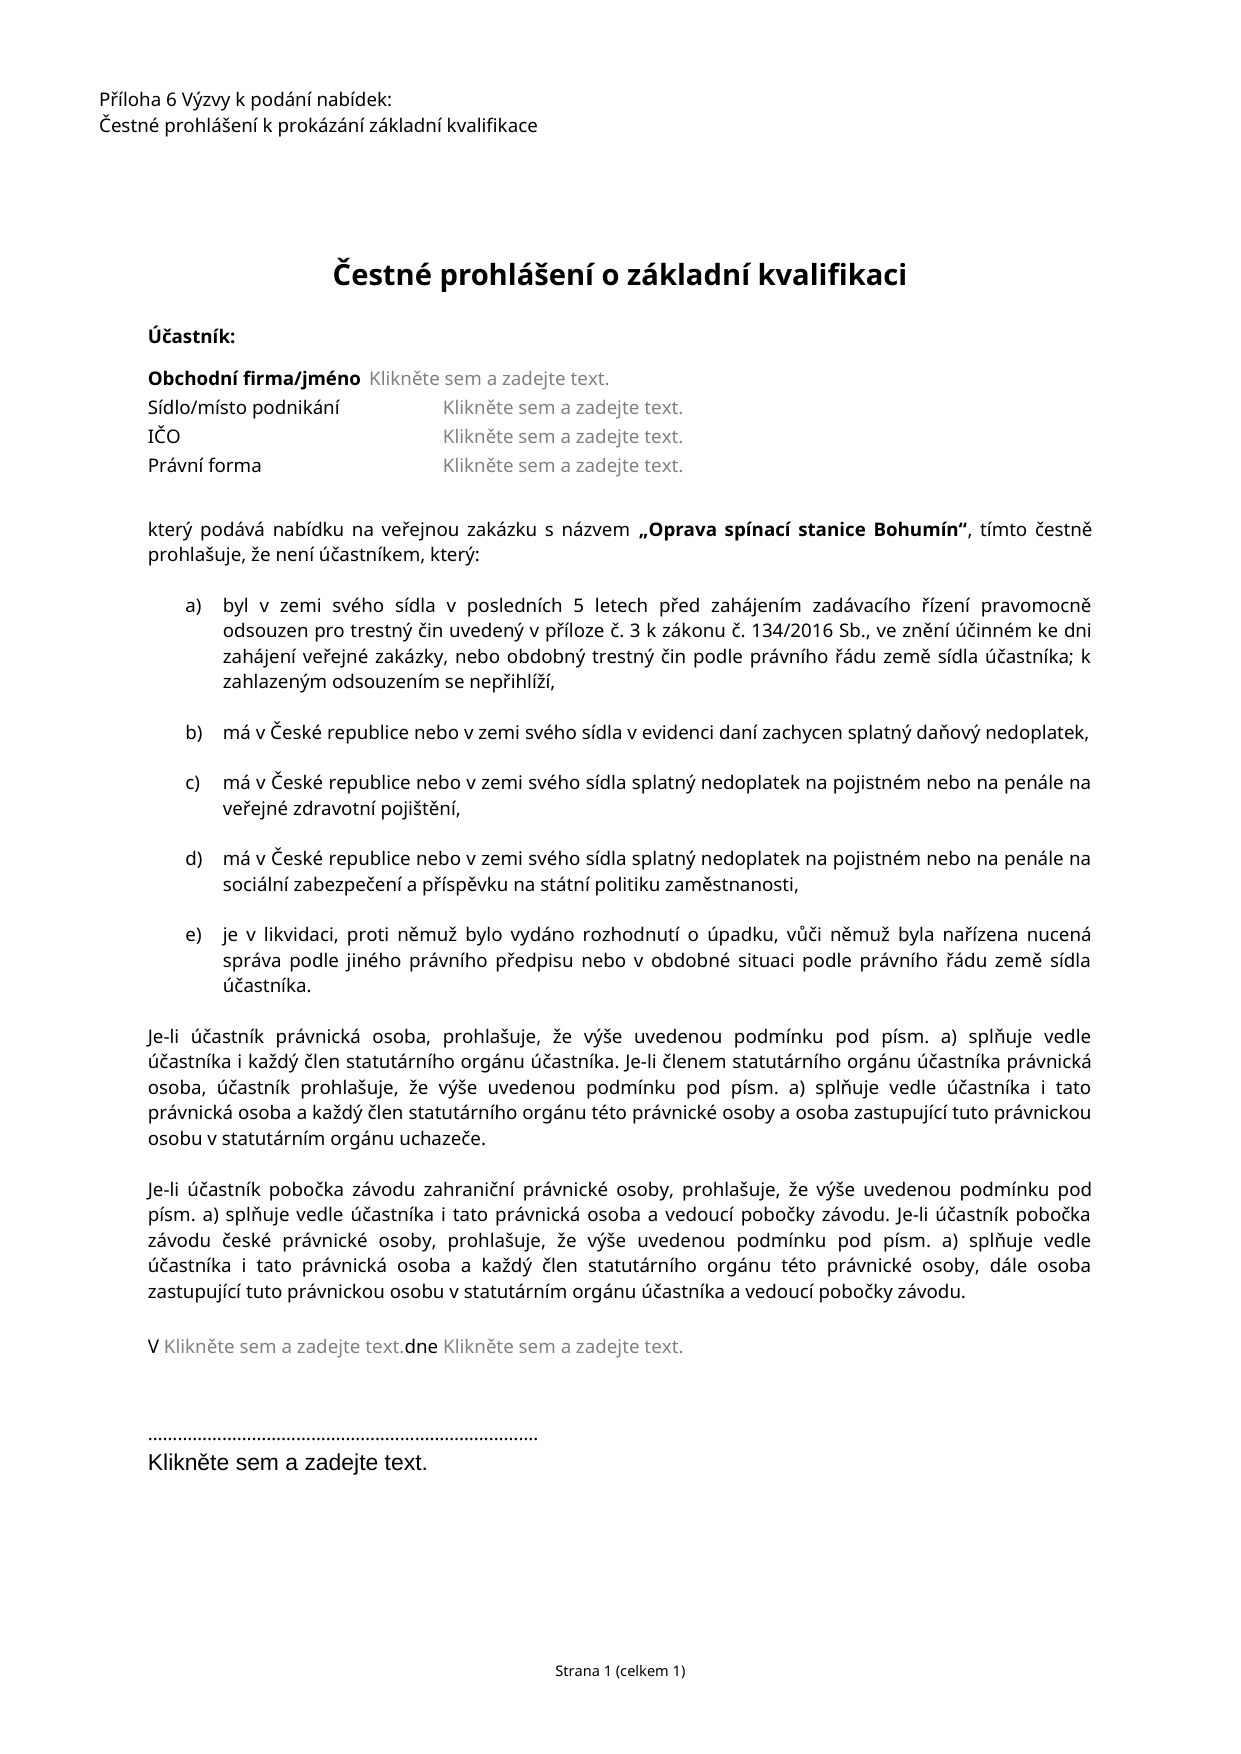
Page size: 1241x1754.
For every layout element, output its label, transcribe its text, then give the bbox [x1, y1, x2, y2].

text Je-li účastník právnická osoba, prohlašuje, že výše uvedenou podmínku pod písm. a) splňuje vedle účastníka i každý člen statutárního orgánu účastníka. Je-li členem statutárního orgánu účastníka právnická osoba, účastník prohlašuje, že výše uvedenou podmínku pod písm. a) splňuje vedle účastníka i tato právnická osoba a každý člen statutárního orgánu této právnické osoby a osoba zastupující tuto právnickou osobu v statutárním orgánu uchazeče. [148, 1023, 1093, 1151]
list je v likvidaci, proti němuž bylo vydáno rozhodnutí o úpadku, vůči němuž byla nařízena nucená správa podle jiného právního předpisu nebo v obdobné situaci podle právního řádu země sídla účastníka. [185, 922, 1093, 998]
text Účastník: [148, 318, 1093, 349]
list má v České republice nebo v zemi svého sídla splatný nedoplatek na pojistném nebo na penále na veřejné zdravotní pojištění, [185, 769, 1093, 821]
list má v České republice nebo v zemi svého sídla splatný nedoplatek na pojistném nebo na penále na sociální zabezpečení a příspěvku na státní politiku zaměstnanosti, [185, 846, 1093, 897]
text ……………………………………………………………………. [148, 1417, 1092, 1446]
text Je-li účastník pobočka závodu zahraniční právnické osoby, prohlašuje, že výše uvedenou podmínku pod písm. a) splňuje vedle účastníka i tato právnická osoba a vedoucí pobočky závodu. Je-li účastník pobočka závodu české právnické osoby, prohlašuje, že výše uvedenou podmínku pod písm. a) splňuje vedle účastníka i tato právnická osoba a každý člen statutárního orgánu této právnické osoby, dále osoba zastupující tuto právnickou osobu v statutárním orgánu účastníka a vedoucí pobočky závodu. [148, 1176, 1093, 1304]
title Čestné prohlášení o základní kvalifikaci [148, 254, 1093, 293]
text Obchodní firma/jméno [148, 362, 1093, 391]
list byl v zemi svého sídla v posledních 5 letech před zahájením zadávacího řízení pravomocně odsouzen pro trestný čin uvedený v příloze č. 3 k zákonu č. 134/2016 Sb., ve znění účinném ke dni zahájení veřejné zakázky, nebo obdobný trestný čin podle právního řádu země sídla účastníka; k zahlazeným odsouzením se nepřihlíží, [185, 592, 1093, 694]
text Právní forma [148, 449, 1093, 478]
list má v České republice nebo v zemi svého sídla v evidenci daní zachycen splatný daňový nedoplatek, [185, 719, 1093, 744]
text který podává nabídku na veřejnou zakázku s názvem „Oprava spínací stanice Bohumín“, tímto čestně prohlašuje, že není účastníkem, který: [148, 516, 1093, 567]
text V dne [148, 1329, 1092, 1358]
text Sídlo/místo podnikání [148, 391, 1093, 420]
text IČO [148, 420, 1093, 449]
